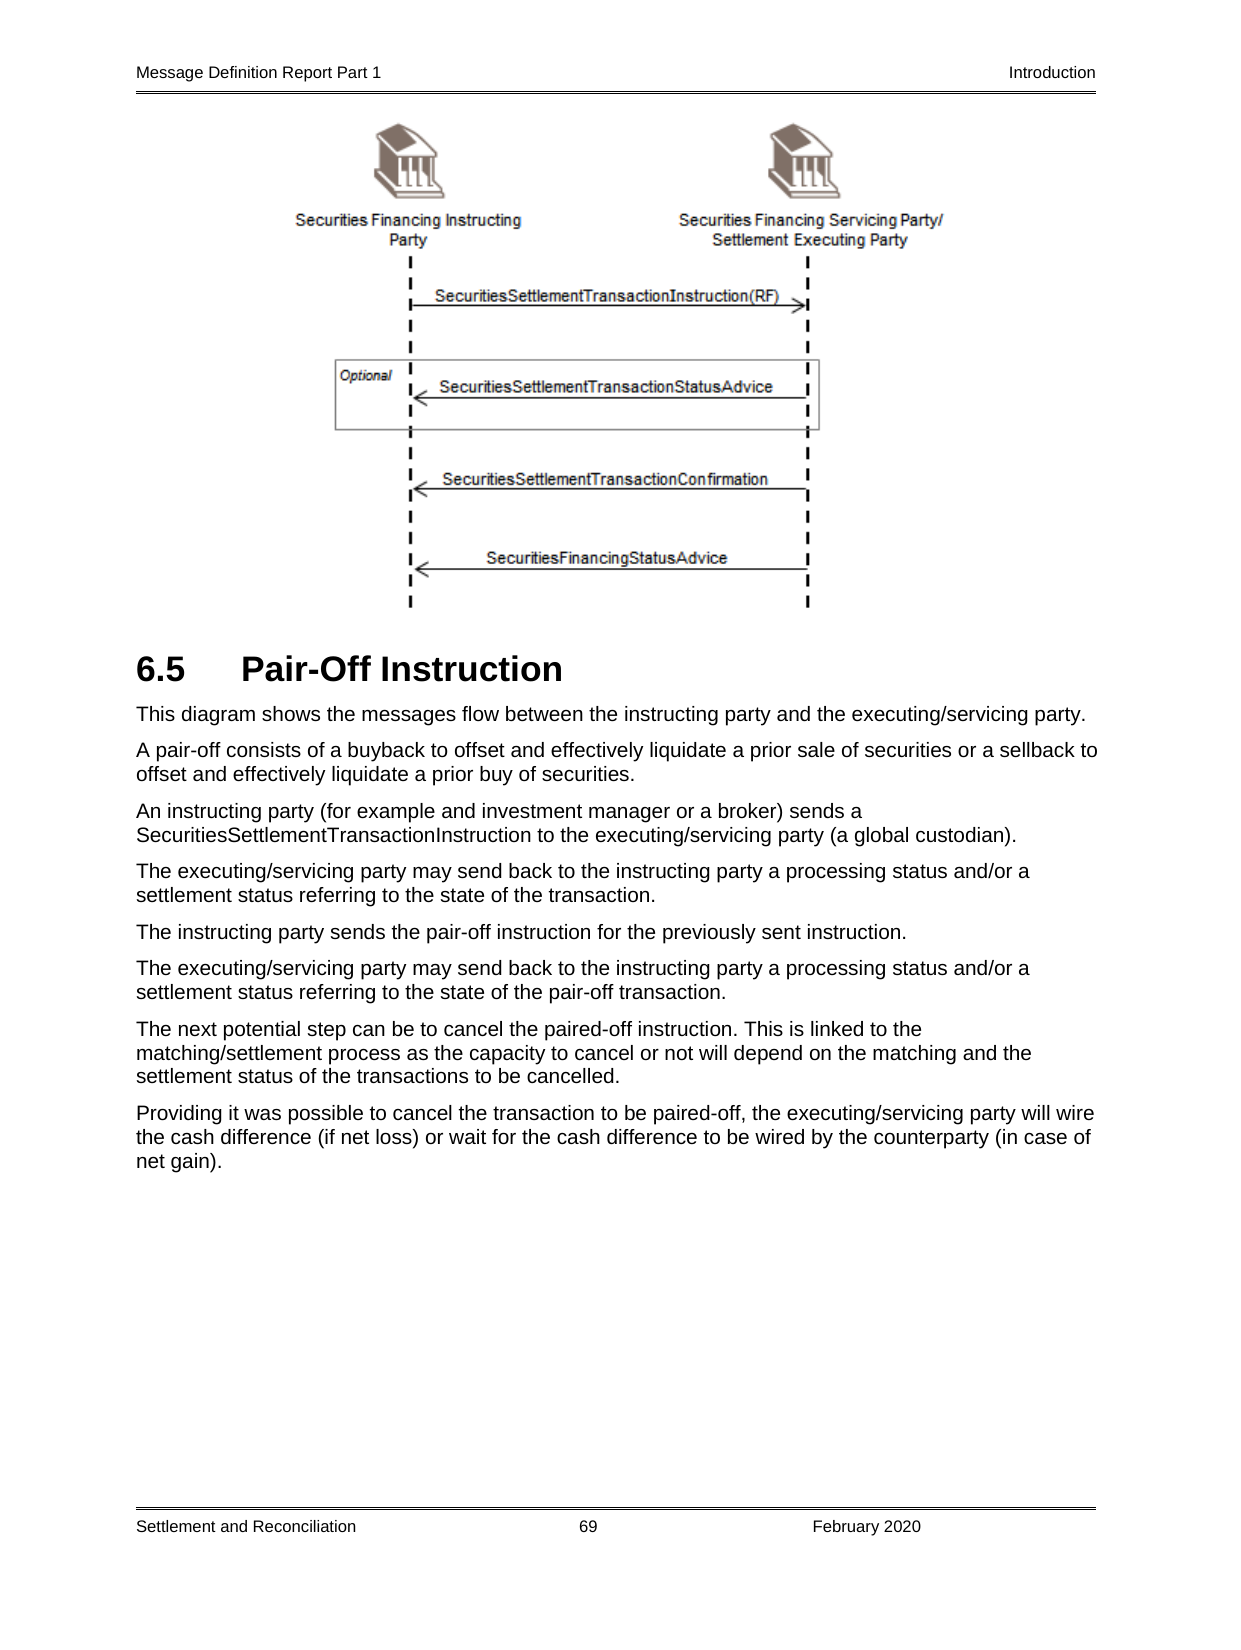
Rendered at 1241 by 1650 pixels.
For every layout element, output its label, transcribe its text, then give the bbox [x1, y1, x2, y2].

text The executing/servicing party may send back to the instructing party a processing status and/or a settlement status referring to the state of the pair-off transaction. [136, 956, 1104, 1004]
text The instructing party sends the pair-off instruction for the previously sent instruction. [136, 919, 1104, 943]
text A pair-off consists of a buyback to offset and effectively liquidate a prior sale of securities or a sellback to offset and effectively liquidate a prior buy of securities. [136, 738, 1104, 786]
text The executing/servicing party may send back to the instructing party a processing status and/or a settlement status referring to the state of the transaction. [136, 859, 1104, 907]
text This diagram shows the messages flow between the instructing party and the executing/servicing party. [136, 702, 1104, 726]
text Providing it was possible to cancel the transaction to be paired-off, the executing/servicing party will wire the cash difference (if net loss) or wait for the cash difference to be wired by the counterparty (in case of net gain). [136, 1101, 1104, 1173]
text The next potential step can be to cancel the paired-off instruction. This is linked to the matching/settlement process as the capacity to cancel or not will depend on the matching and the settlement status of the transactions to be cancelled. [136, 1016, 1104, 1088]
subtitle Pair-Off Instruction [136, 648, 1104, 689]
text An instructing party (for example and investment manager or a broker) sends a SecuritiesSettlementTransactionInstruction to the executing/servicing party (a global custodian). [136, 799, 1104, 847]
picture [288, 117, 952, 611]
